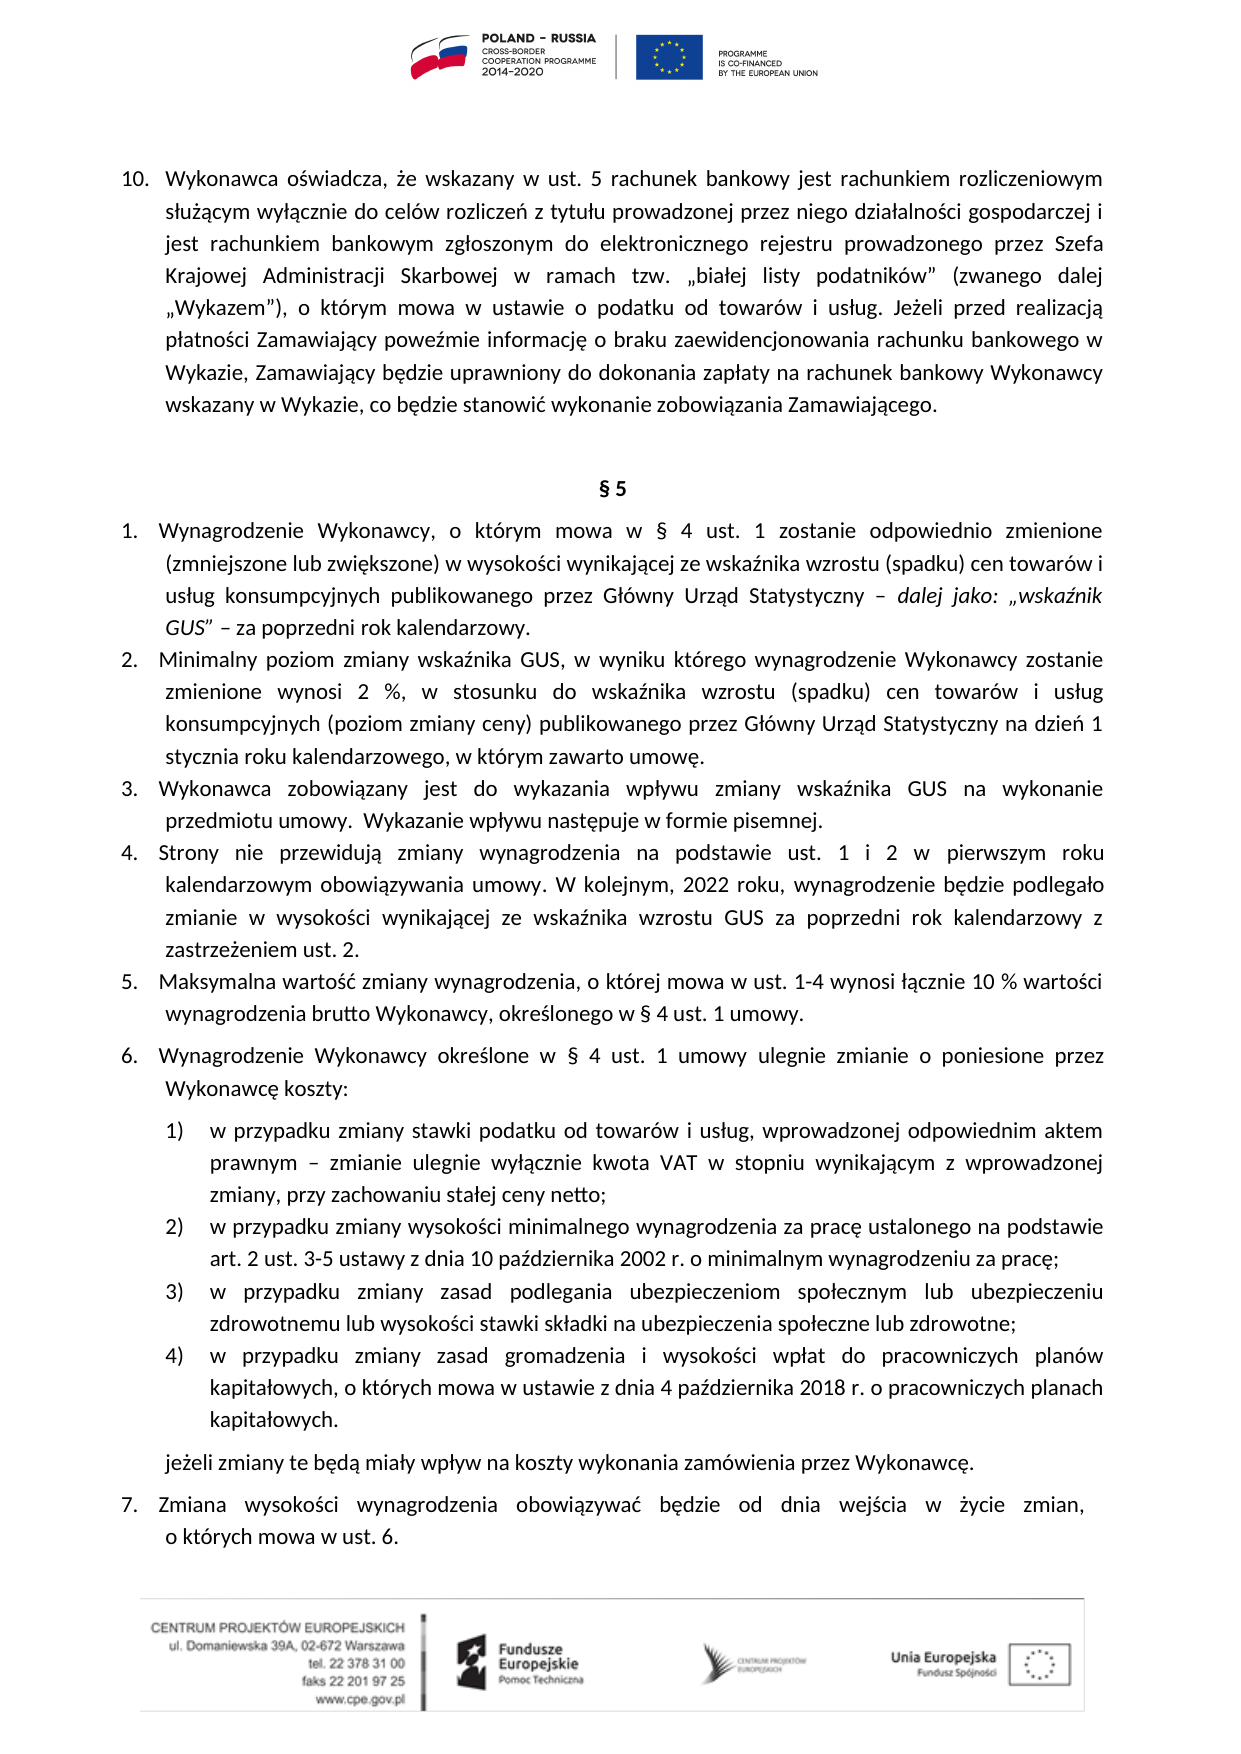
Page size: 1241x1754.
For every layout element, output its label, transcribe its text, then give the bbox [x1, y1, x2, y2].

text § 5 [121, 474, 1105, 502]
list Wykonawca oświadcza, że wskazany w ust. 5 rachunek bankowy jest rachunkiem rozliczeniowym służącym wyłącznie do celów rozliczeń z tytułu prowadzonej przez niego działalności gospodarczej i jest rachunkiem bankowym zgłoszonym do elektronicznego rejestru prowadzonego przez Szefa Krajowej Administracji Skarbowej w ramach tzw. „białej listy podatników” (zwanego dalej „Wykazem”), o którym mowa w ustawie o podatku od towarów i usług. Jeżeli przed realizacją płatności Zamawiający poweźmie informację o braku zaewidencjonowania rachunku bankowego w Wykazie, Zamawiający będzie uprawniony do dokonania zapłaty na rachunek bankowy Wykonawcy wskazany w Wykazie, co będzie stanowić wykonanie zobowiązania Zamawiającego. [121, 164, 1105, 418]
list w przypadku zmiany zasad podlegania ubezpieczeniom społecznym lub ubezpieczeniu zdrowotnemu lub wysokości stawki składki na ubezpieczenia społeczne lub zdrowotne; [165, 1277, 1105, 1337]
list w przypadku zmiany wysokości minimalnego wynagrodzenia za pracę ustalonego na podstawie art. 2 ust. 3-5 ustawy z dnia 10 października 2002 r. o minimalnym wynagrodzeniu za pracę; [165, 1212, 1105, 1273]
picture [140, 1598, 1086, 1713]
list w przypadku zmiany stawki podatku od towarów i usług, wprowadzonej odpowiednim aktem prawnym – zmianie ulegnie wyłącznie kwota VAT w stopniu wynikającym z wprowadzonej zmiany, przy zachowaniu stałej ceny netto; [165, 1116, 1105, 1208]
text jeżeli zmiany te będą miały wpływ na koszty wykonania zamówienia przez Wykonawcę. [165, 1448, 1105, 1476]
list Wykonawca zobowiązany jest do wykazania wpływu zmiany wskaźnika GUS na wykonanie przedmiotu umowy. Wykazanie wpływu następuje w formie pisemnej. [121, 774, 1105, 834]
list w przypadku zmiany zasad gromadzenia i wysokości wpłat do pracowniczych planów kapitałowych, o których mowa w ustawie z dnia 4 października 2018 r. o pracowniczych planach kapitałowych. [165, 1341, 1105, 1433]
list Strony nie przewidują zmiany wynagrodzenia na podstawie ust. 1 i 2 w pierwszym roku kalendarzowym obowiązywania umowy. W kolejnym, 2022 roku, wynagrodzenie będzie podlegało zmianie w wysokości wynikającej ze wskaźnika wzrostu GUS za poprzedni rok kalendarzowy z zastrzeżeniem ust. 2. [121, 838, 1105, 963]
list Zmiana wysokości wynagrodzenia obowiązywać będzie od dnia wejścia w życie zmian, o których mowa w ust. 6. [121, 1490, 1105, 1550]
list Minimalny poziom zmiany wskaźnika GUS, w wyniku którego wynagrodzenie Wykonawcy zostanie zmienione wynosi 2 %, w stosunku do wskaźnika wzrostu (spadku) cen towarów i usług konsumpcyjnych (poziom zmiany ceny) publikowanego przez Główny Urząd Statystyczny na dzień 1 stycznia roku kalendarzowego, w którym zawarto umowę. [121, 645, 1105, 770]
list Maksymalna wartość zmiany wynagrodzenia, o której mowa w ust. 1-4 wynosi łącznie 10 % wartości wynagrodzenia brutto Wykonawcy, określonego w § 4 ust. 1 umowy. [121, 967, 1105, 1027]
list Wynagrodzenie Wykonawcy określone w § 4 ust. 1 umowy ulegnie zmianie o poniesione przez Wykonawcę koszty: [121, 1041, 1105, 1102]
picture [392, 0, 834, 111]
list Wynagrodzenie Wykonawcy, o którym mowa w § 4 ust. 1 zostanie odpowiednio zmienione (zmniejszone lub zwiększone) w wysokości wynikającej ze wskaźnika wzrostu (spadku) cen towarów i usług konsumpcyjnych publikowanego przez Główny Urząd Statystyczny – dalej jako: „wskaźnik GUS” – za poprzedni rok kalendarzowy. [121, 516, 1105, 641]
